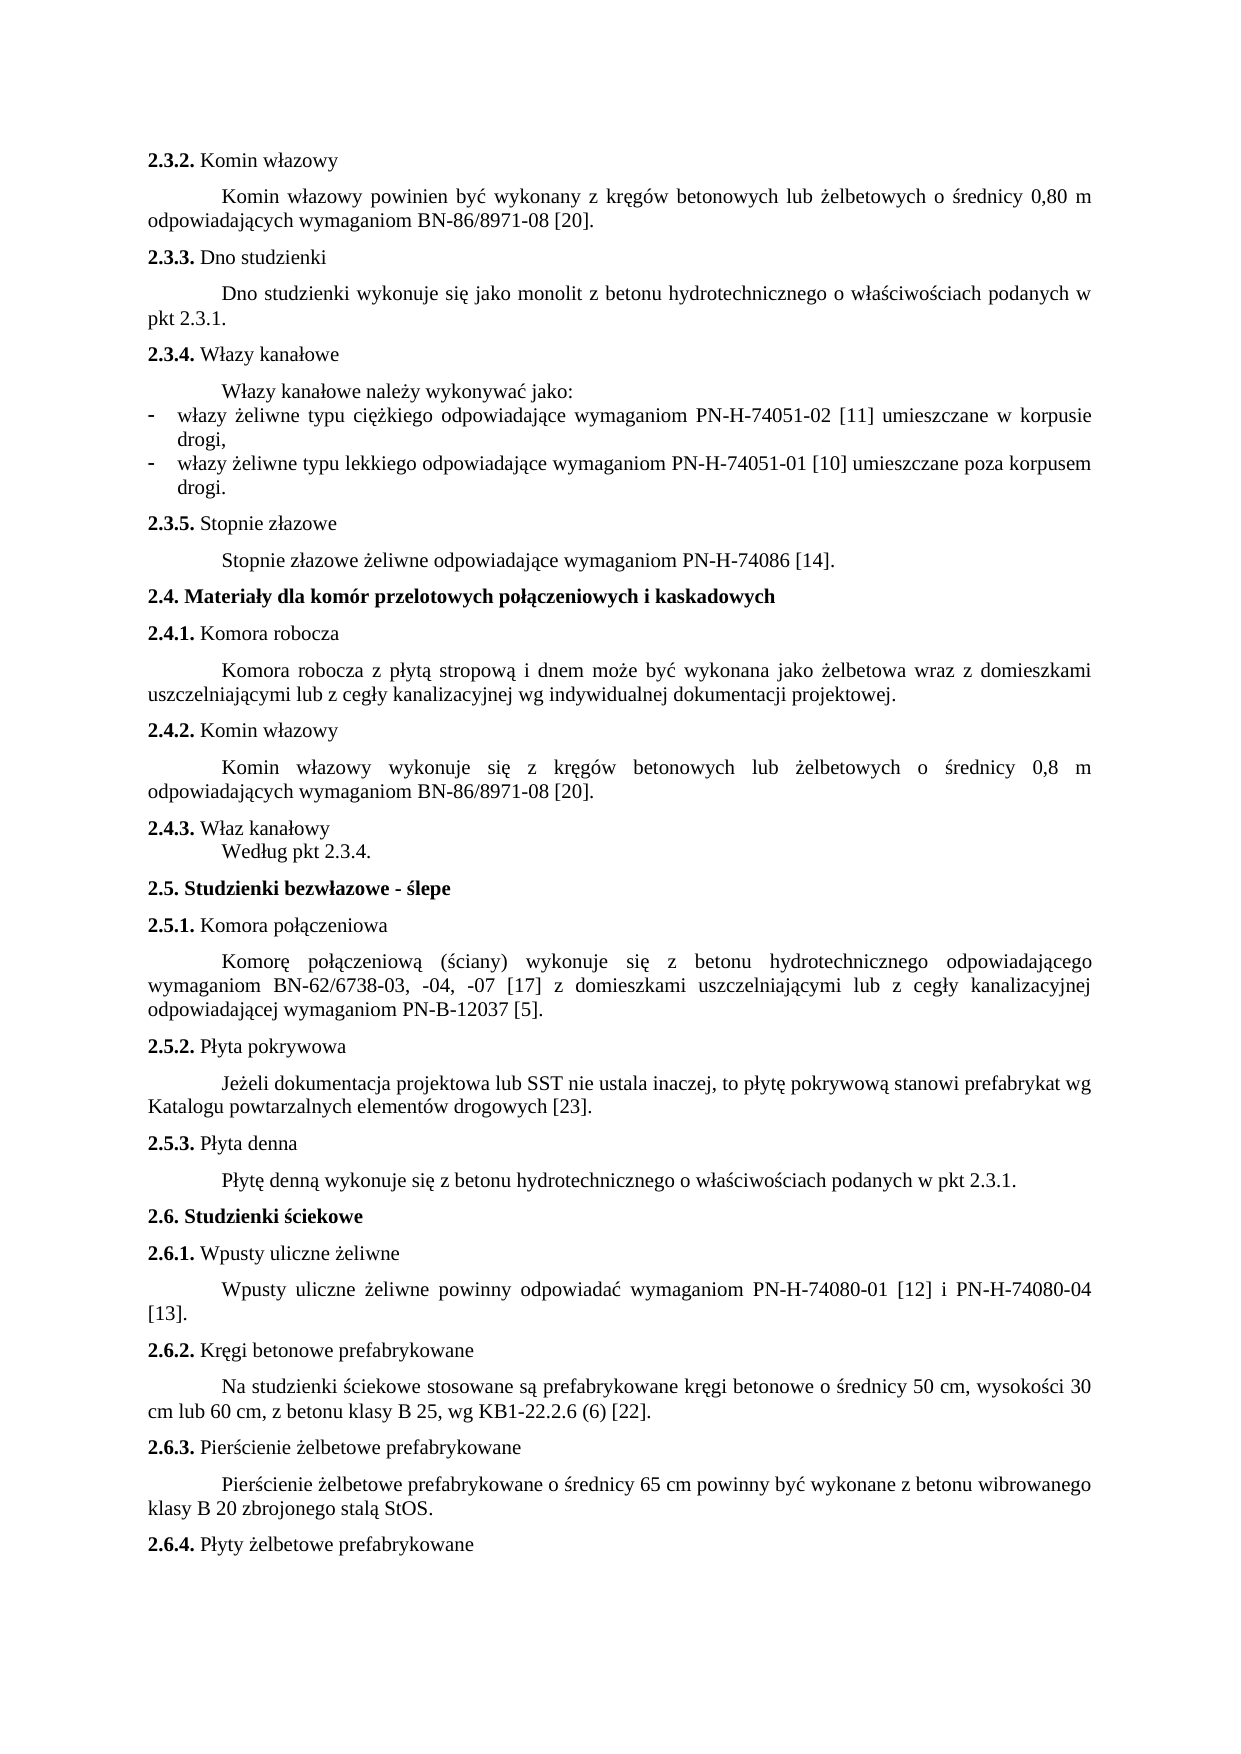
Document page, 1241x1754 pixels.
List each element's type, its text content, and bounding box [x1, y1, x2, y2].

text 2.6.2. Kręgi betonowe prefabrykowane [148, 1338, 1093, 1362]
text 2.6.4. Płyty żelbetowe prefabrykowane [148, 1532, 1093, 1556]
text 2.3.2. Komin włazowy [148, 148, 1093, 172]
list włazy żeliwne typu lekkiego odpowiadające wymaganiom PN-H-74051-01 [10] umieszczane poza korpusem drogi. [148, 451, 1093, 499]
text Komora robocza z płytą stropową i dnem może być wykonana jako żelbetowa wraz z domieszkami uszczelniającymi lub z cegły kanalizacyjnej wg indywidualnej dokumentacji projektowej. [148, 658, 1093, 706]
text 2.3.4. Włazy kanałowe [148, 342, 1093, 366]
text 2.5. Studzienki bezwłazowe - ślepe [148, 876, 1093, 900]
text Komin włazowy wykonuje się z kręgów betonowych lub żelbetowych o średnicy 0,8 m odpowiadających wymaganiom BN-86/8971-08 [20]. [148, 755, 1093, 803]
text 2.6.1. Wpusty uliczne żeliwne [148, 1241, 1093, 1265]
text Jeżeli dokumentacja projektowa lub SST nie ustala inaczej, to płytę pokrywową stanowi prefabrykat wg Katalogu powtarzalnych elementów drogowych [23]. [148, 1070, 1093, 1118]
text Według pkt 2.3.4. [148, 839, 1093, 863]
text 2.4.3. Właz kanałowy [148, 815, 1093, 839]
text Stopnie złazowe żeliwne odpowiadające wymaganiom PN-H-74086 [14]. [148, 548, 1093, 572]
text Komin włazowy powinien być wykonany z kręgów betonowych lub żelbetowych o średnicy 0,80 m odpowiadających wymaganiom BN-86/8971-08 [20]. [148, 184, 1093, 232]
text 2.5.3. Płyta denna [148, 1131, 1093, 1155]
text Komorę połączeniową (ściany) wykonuje się z betonu hydrotechnicznego odpowiadającego wymaganiom BN-62/6738-03, -04, -07 [17] z domieszkami uszczelniającymi lub z cegły kanalizacyjnej odpowiadającej wymaganiom PN-B-12037 [5]. [148, 949, 1093, 1021]
list włazy żeliwne typu ciężkiego odpowiadające wymaganiom PN-H-74051-02 [11] umieszczane w korpusie drogi, [148, 403, 1093, 451]
text Na studzienki ściekowe stosowane są prefabrykowane kręgi betonowe o średnicy 50 cm, wysokości 30 cm lub 60 cm, z betonu klasy B 25, wg KB1-22.2.6 (6) [22]. [148, 1374, 1093, 1423]
text 2.3.3. Dno studzienki [148, 245, 1093, 269]
text Dno studzienki wykonuje się jako monolit z betonu hydrotechnicznego o właściwościach podanych w pkt 2.3.1. [148, 281, 1093, 329]
text 2.5.2. Płyta pokrywowa [148, 1034, 1093, 1058]
text Włazy kanałowe należy wykonywać jako: [148, 378, 1093, 403]
text 2.4.1. Komora robocza [148, 621, 1093, 645]
text Płytę denną wykonuje się z betonu hydrotechnicznego o właściwościach podanych w pkt 2.3.1. [148, 1168, 1093, 1192]
text 2.4.2. Komin włazowy [148, 718, 1093, 742]
text 2.6. Studzienki ściekowe [148, 1204, 1093, 1228]
text 2.4. Materiały dla komór przelotowych połączeniowych i kaskadowych [148, 584, 1093, 608]
text 2.6.3. Pierścienie żelbetowe prefabrykowane [148, 1435, 1093, 1459]
text 2.5.1. Komora połączeniowa [148, 913, 1093, 937]
text 2.3.5. Stopnie złazowe [148, 511, 1093, 535]
text Pierścienie żelbetowe prefabrykowane o średnicy 65 cm powinny być wykonane z betonu wibrowanego klasy B 20 zbrojonego stalą StOS. [148, 1472, 1093, 1520]
text Wpusty uliczne żeliwne powinny odpowiadać wymaganiom PN-H-74080-01 [12] i PN-H-74080-04 [13]. [148, 1277, 1093, 1325]
